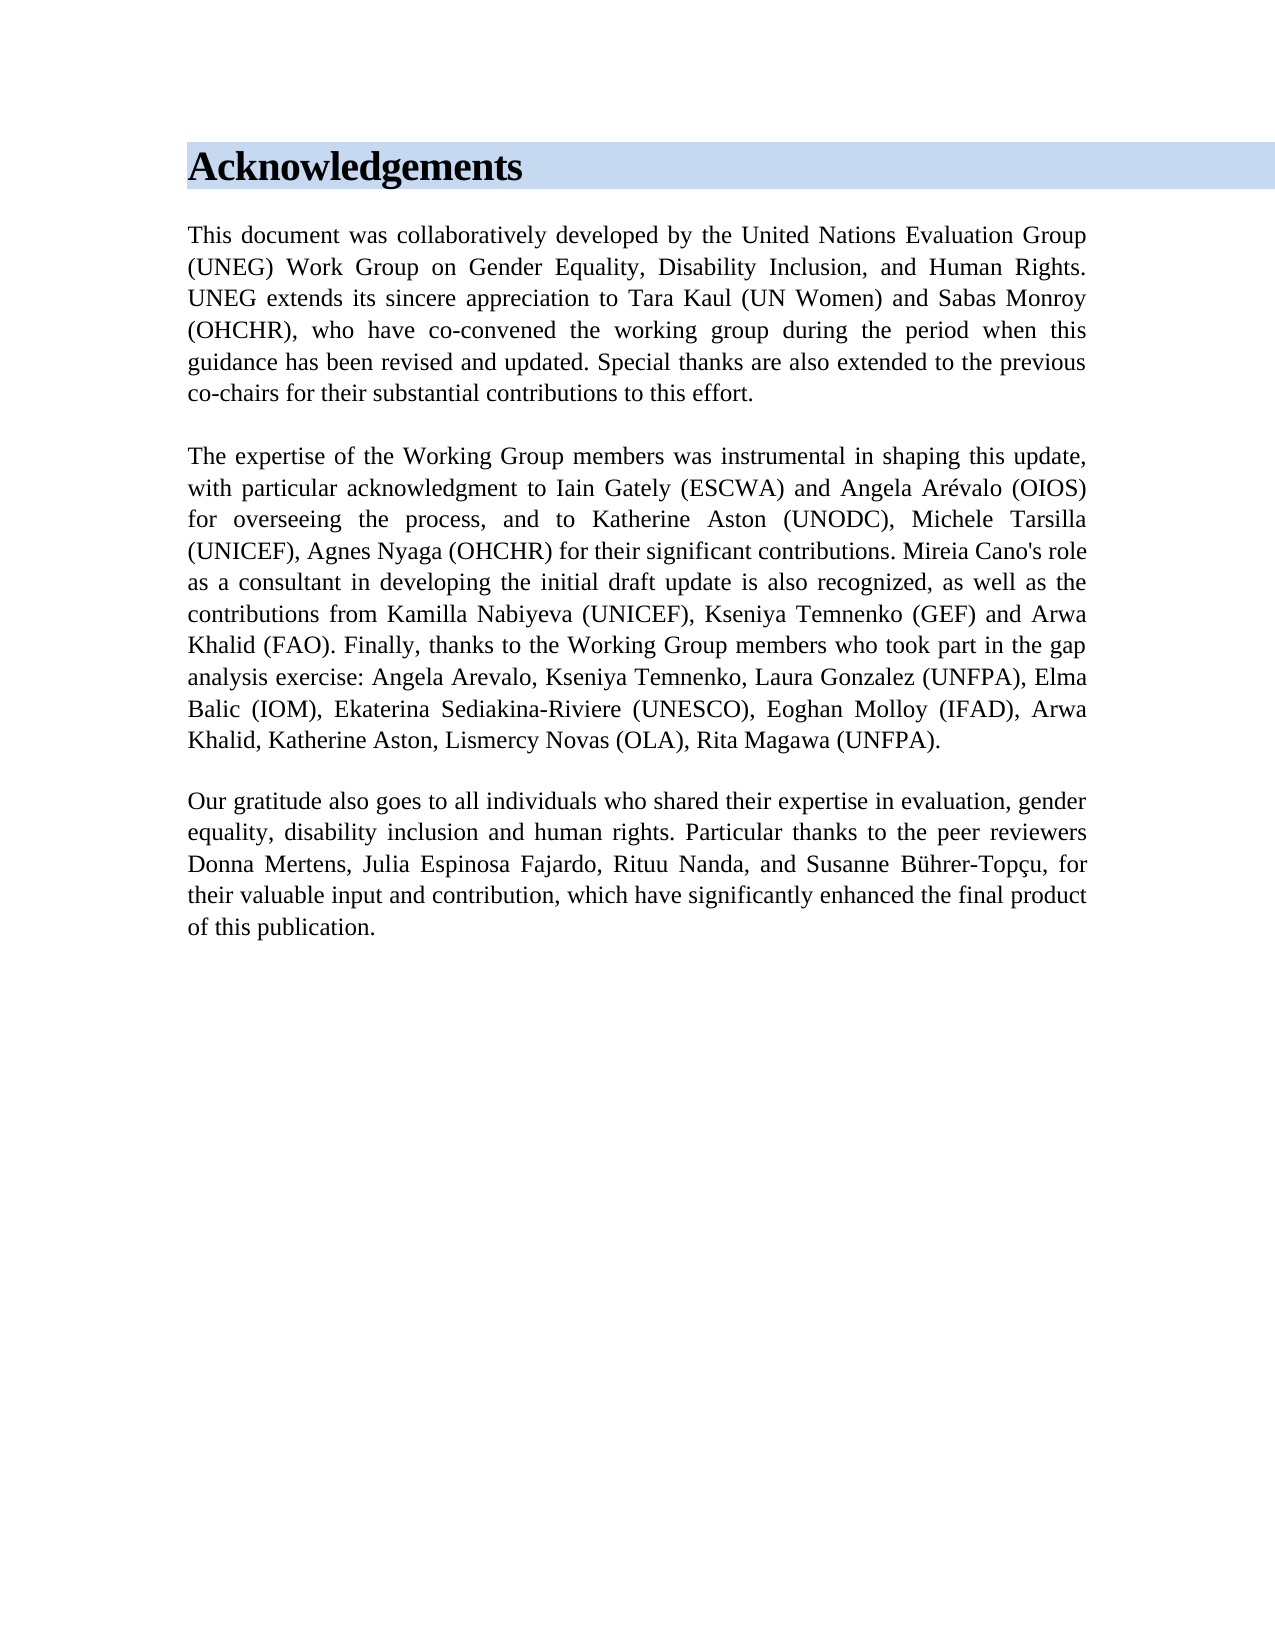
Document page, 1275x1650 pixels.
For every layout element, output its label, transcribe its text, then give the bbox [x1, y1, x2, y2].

text Our gratitude also goes to all individuals who shared their expertise in evaluation, gender equality, disability inclusion and human rights. Particular thanks to the peer reviewers Donna Mertens, Julia Espinosa Fajardo, Rituu Nanda, and Susanne Bührer-Topçu, for their valuable input and contribution, which have significantly enhanced the final product of this publication. [187, 786, 1088, 941]
text The expertise of the Working Group members was instrumental in shaping this update, with particular acknowledgment to Iain Gately (ESCWA) and Angela Arévalo (OIOS) for overseeing the process, and to Katherine Aston (UNODC), Michele Tarsilla (UNICEF), Agnes Nyaga (OHCHR) for their significant contributions. Mireia Cano's role as a consultant in developing the initial draft update is also recognized, as well as the contributions from Kamilla Nabiyeva (UNICEF), Kseniya Temnenko (GEF) and Arwa Khalid (FAO). Finally, thanks to the Working Group members who took part in the gap analysis exercise: Angela Arevalo, Kseniya Temnenko, Laura Gonzalez (UNFPA), Elma Balic (IOM), Ekaterina Sediakina-Riviere (UNESCO), Eoghan Molloy (IFAD), Arwa Khalid, Katherine Aston, Lismercy Novas (OLA), Rita Magawa (UNFPA). [187, 441, 1088, 754]
subtitle Acknowledgements [187, 142, 1275, 189]
text This document was collaboratively developed by the United Nations Evaluation Group (UNEG) Work Group on Gender Equality, Disability Inclusion, and Human Rights. UNEG extends its sincere appreciation to Tara Kaul (UN Women) and Sabas Monroy (OHCHR), who have co-convened the working group during the period when this guidance has been revised and updated. Special thanks are also extended to the previous co-chairs for their substantial contributions to this effort. [187, 220, 1088, 407]
